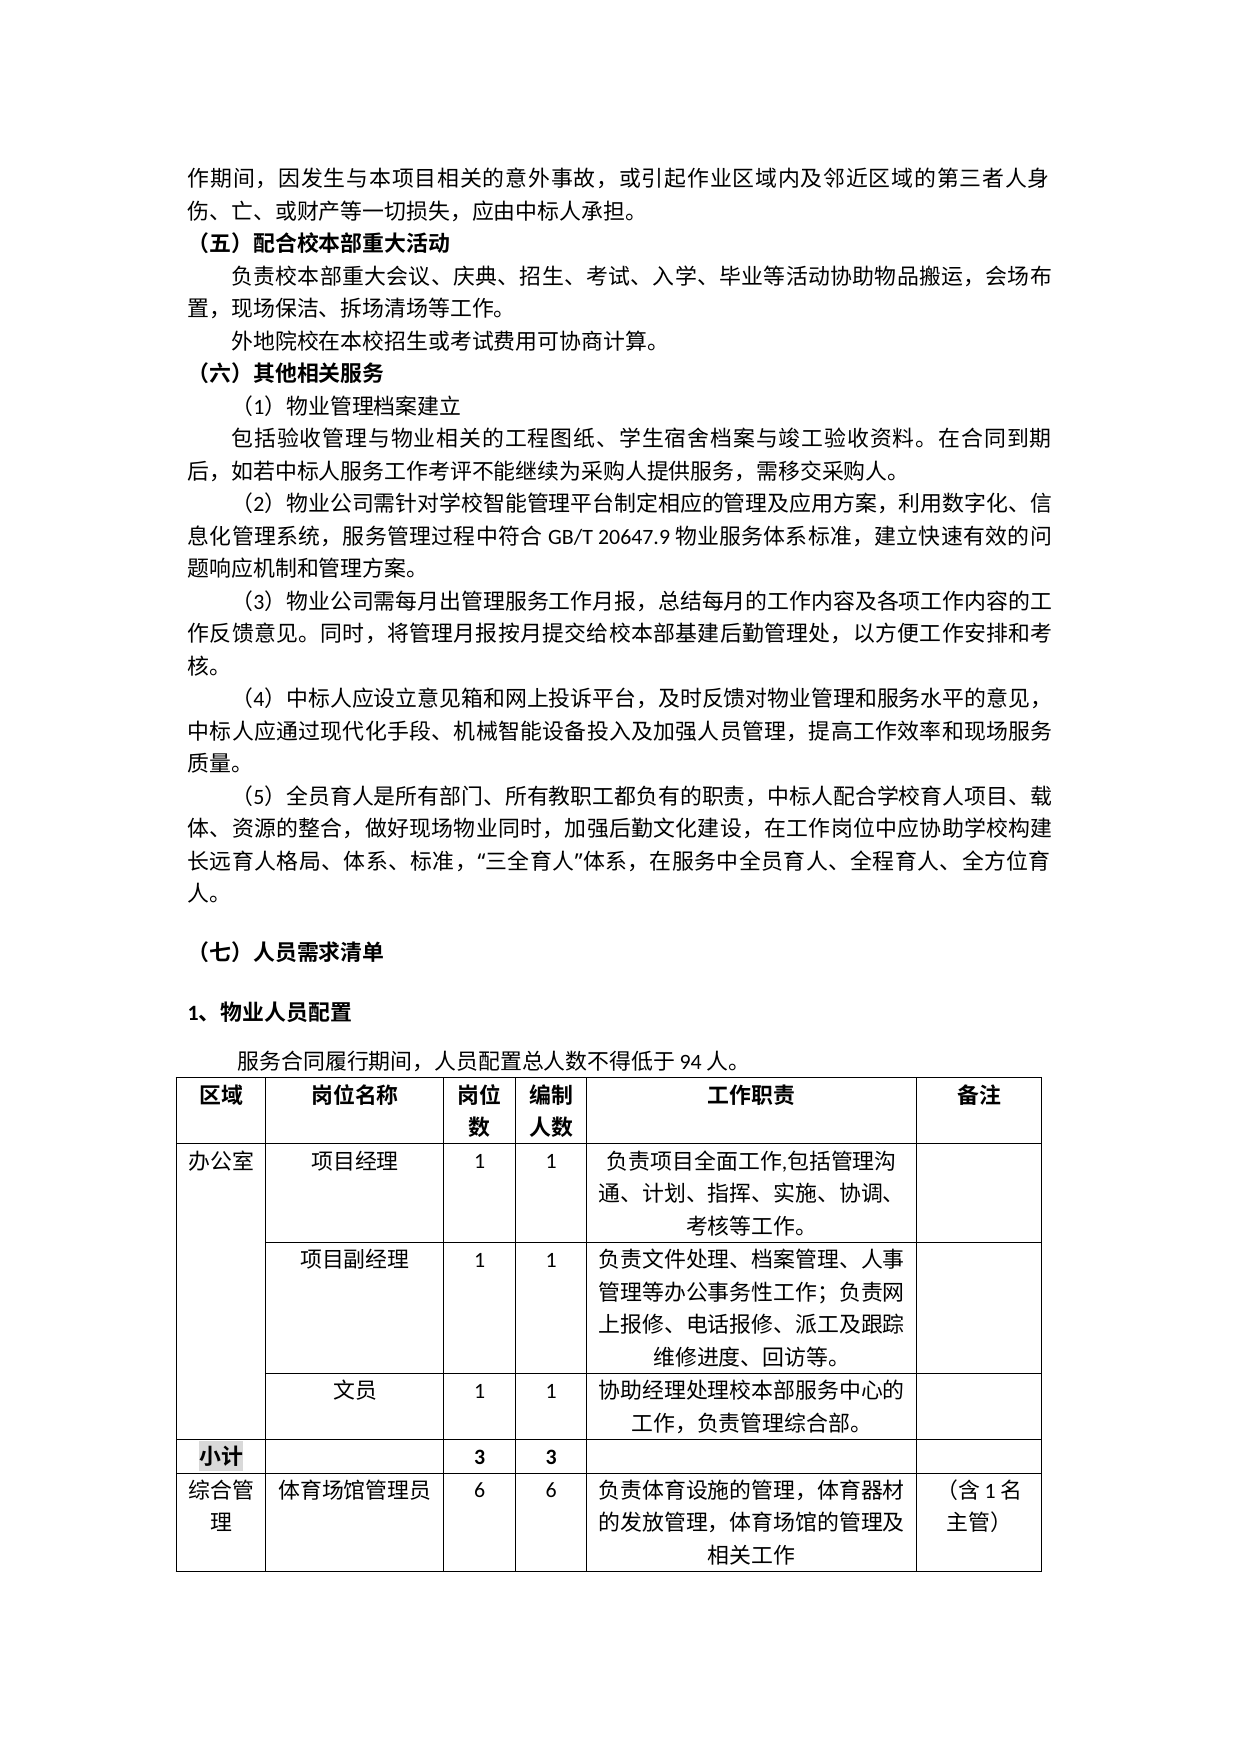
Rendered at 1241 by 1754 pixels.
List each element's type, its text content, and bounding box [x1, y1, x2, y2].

table_cell 6 [516, 1474, 586, 1571]
text （六）其他相关服务 [187, 357, 1053, 389]
text 1、物业人员配置 [187, 995, 1053, 1028]
table_cell [266, 1440, 443, 1472]
table_header 岗位名称 [266, 1078, 443, 1143]
table_cell 协助经理处理校本部服务中心的工作，负责管理综合部。 [587, 1374, 916, 1439]
text （五）配合校本部重大活动 [187, 227, 1053, 259]
text 负责校本部重大会议、庆典、招生、考试、入学、毕业等活动协助物品搬运，会场布置，现场保洁、拆场清场等工作。 [187, 259, 1053, 324]
table_cell [917, 1440, 1041, 1472]
table_cell [917, 1144, 1041, 1242]
table_header 备注 [917, 1078, 1041, 1143]
table_cell 体育场馆管理员 [266, 1474, 443, 1571]
table_cell 小计 [177, 1440, 265, 1472]
text （1）物业管理档案建立 [187, 389, 1053, 422]
text （4）中标人应设立意见箱和网上投诉平台，及时反馈对物业管理和服务水平的意见，中标人应通过现代化手段、机械智能设备投入及加强人员管理，提高工作效率和现场服务质量。 [187, 682, 1053, 779]
table_cell 办公室 [177, 1144, 265, 1439]
text （5）全员育人是所有部门、所有教职工都负有的职责，中标人配合学校育人项目、载体、资源的整合，做好现场物业同时，加强后勤文化建设，在工作岗位中应协助学校构建长远育人格局、体系、标准，“三全育人”体系，在服务中全员育人、全程育人、全方位育人。 [187, 779, 1053, 909]
table_cell 项目副经理 [266, 1243, 443, 1373]
table_cell 负责项目全面工作,包括管理沟通、计划、指挥、实施、协调、考核等工作。 [587, 1144, 916, 1242]
table_cell （含1名主管） [917, 1474, 1041, 1571]
table_cell 文员 [266, 1374, 443, 1439]
text 外地院校在本校招生或考试费用可协商计算。 [187, 324, 1053, 357]
text （七）人员需求清单 [187, 936, 1053, 968]
table_cell [917, 1243, 1041, 1373]
table_cell 3 [444, 1440, 515, 1472]
table_cell 项目经理 [266, 1144, 443, 1242]
table_header 工作职责 [587, 1078, 916, 1143]
text （2）物业公司需针对学校智能管理平台制定相应的管理及应用方案，利用数字化、信息化管理系统，服务管理过程中符合GB/T 20647.9物业服务体系标准，建立快速有效的问题响应机制和管理方案。 [187, 487, 1053, 584]
text （3）物业公司需每月出管理服务工作月报，总结每月的工作内容及各项工作内容的工作反馈意见。同时，将管理月报按月提交给校本部基建后勤管理处，以方便工作安排和考核。 [187, 584, 1053, 682]
table_cell 6 [444, 1474, 515, 1571]
table_cell 1 [444, 1243, 515, 1373]
text 服务合同履行期间，人员配置总人数不得低于94人。 [187, 1045, 1053, 1077]
table_cell [587, 1440, 916, 1472]
table_header 区域 [177, 1078, 265, 1143]
table_cell 负责文件处理、档案管理、人事管理等办公事务性工作；负责网上报修、电话报修、派工及跟踪维修进度、回访等。 [587, 1243, 916, 1373]
table_cell 1 [516, 1374, 586, 1439]
table_header 编制人数 [516, 1078, 586, 1143]
table_cell 3 [516, 1440, 586, 1472]
text 包括验收管理与物业相关的工程图纸、学生宿舍档案与竣工验收资料。在合同到期后，如若中标人服务工作考评不能继续为采购人提供服务，需移交采购人。 [187, 422, 1053, 487]
table_cell 1 [444, 1144, 515, 1242]
table_cell 1 [516, 1243, 586, 1373]
table_cell 负责体育设施的管理，体育器材的发放管理，体育场馆的管理及相关工作 [587, 1474, 916, 1571]
table_cell 综合管理 [177, 1474, 265, 1571]
table_cell [917, 1374, 1041, 1439]
table_header 岗位数 [444, 1078, 515, 1143]
table_cell 1 [444, 1374, 515, 1439]
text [187, 162, 1053, 227]
table_cell 1 [516, 1144, 586, 1242]
